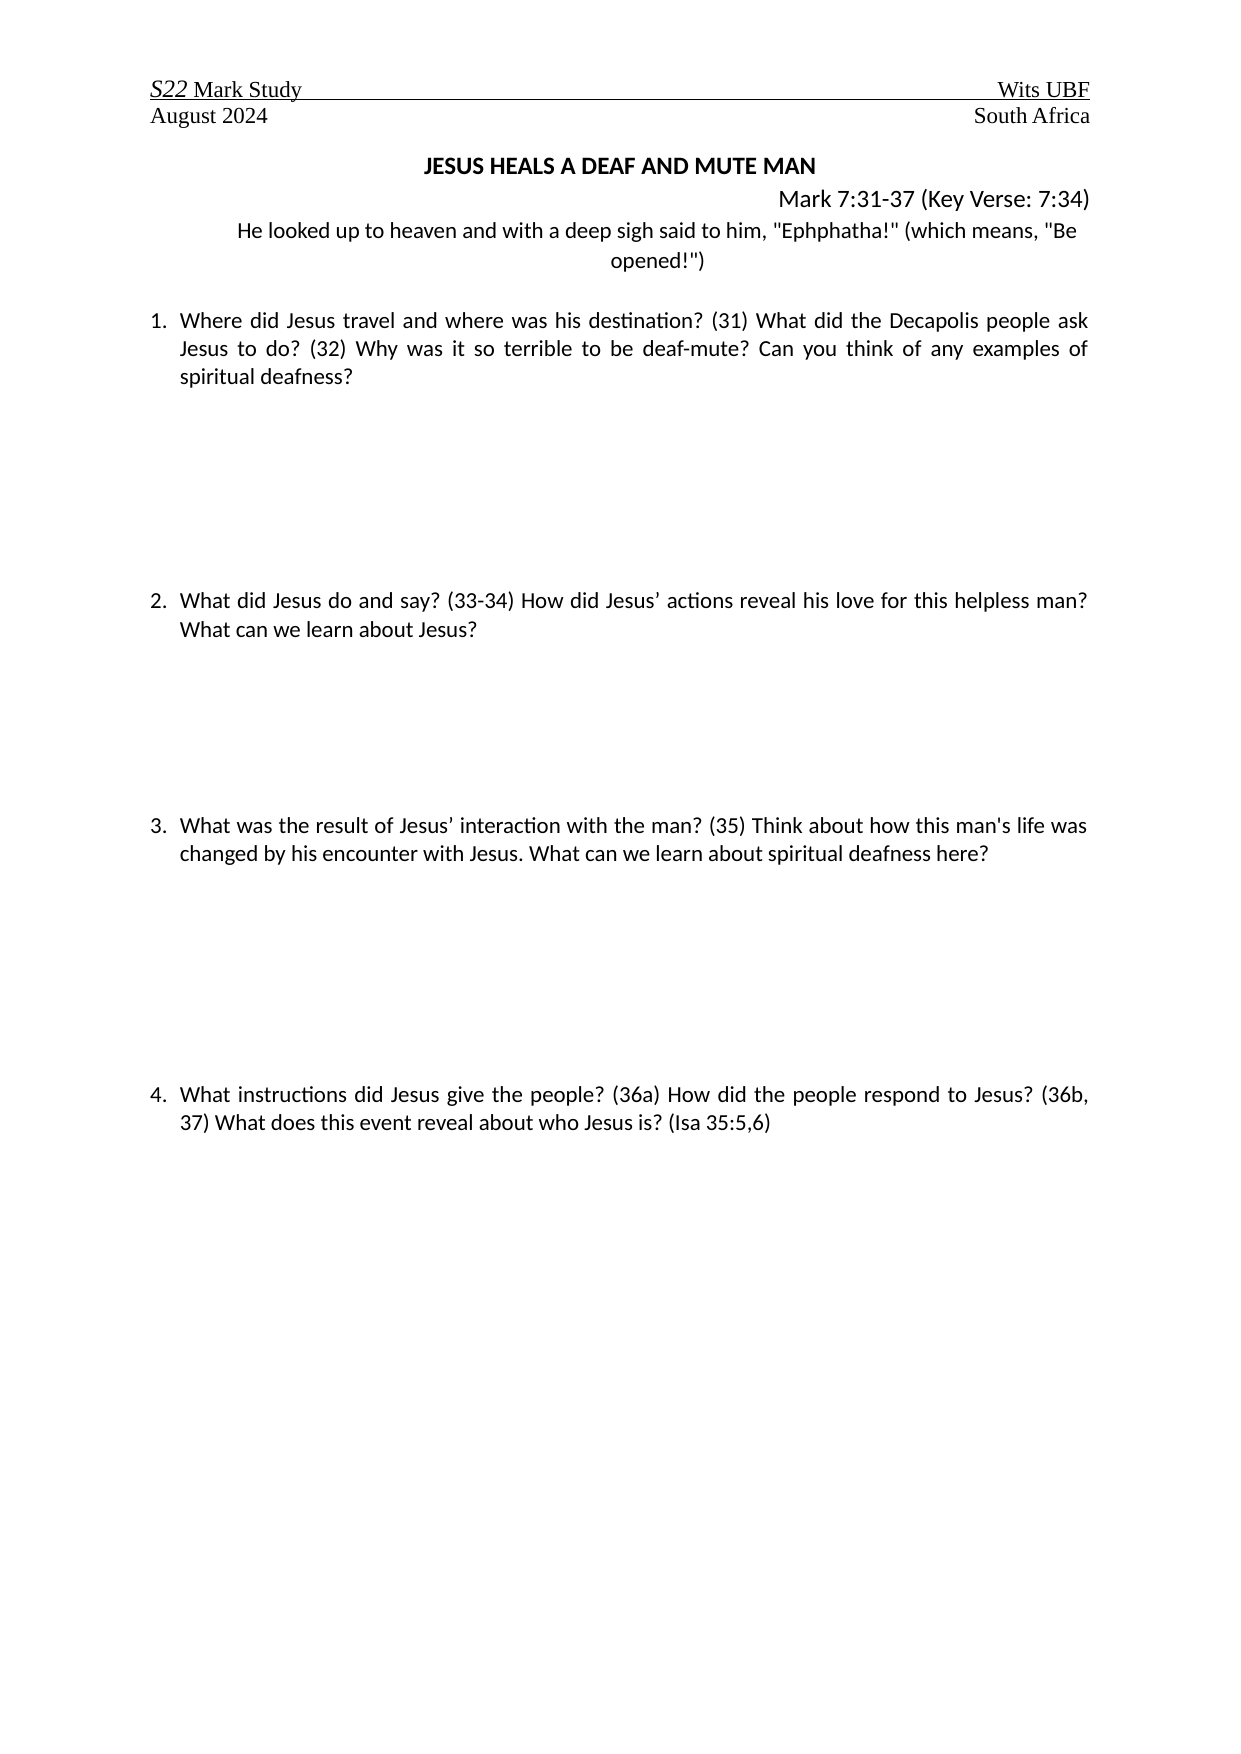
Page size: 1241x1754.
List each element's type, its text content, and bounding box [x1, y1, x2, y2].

list Where did Jesus travel and where was his destination? (31) What did the Decapolis people ask Jesus to do? (32) Why was it so terrible to be deaf-mute? Can you think of any examples of spiritual deafness? [150, 306, 1090, 391]
list What was the result of Jesus’ interaction with the man? (35) Think about how this man's life was changed by his encounter with Jesus. What can we learn about spiritual deafness here? [150, 811, 1090, 867]
list What instructions did Jesus give the people? (36a) How did the people respond to Jesus? (36b, 37) What does this event reveal about who Jesus is? (Isa 35:5,6) [150, 1081, 1090, 1137]
list Mark 7:31-37 (Key Verse: 7:34) [150, 183, 1090, 213]
list What did Jesus do and say? (33-34) How did Jesus’ actions reveal his love for this helpless man? What can we learn about Jesus? [150, 587, 1090, 643]
list He looked up to heaven and with a deep sigh said to him, "Ephphatha!" (which means, "Be opened!") [225, 216, 1090, 274]
list JESUS HEALS A DEAF AND MUTE MAN [150, 150, 1090, 181]
